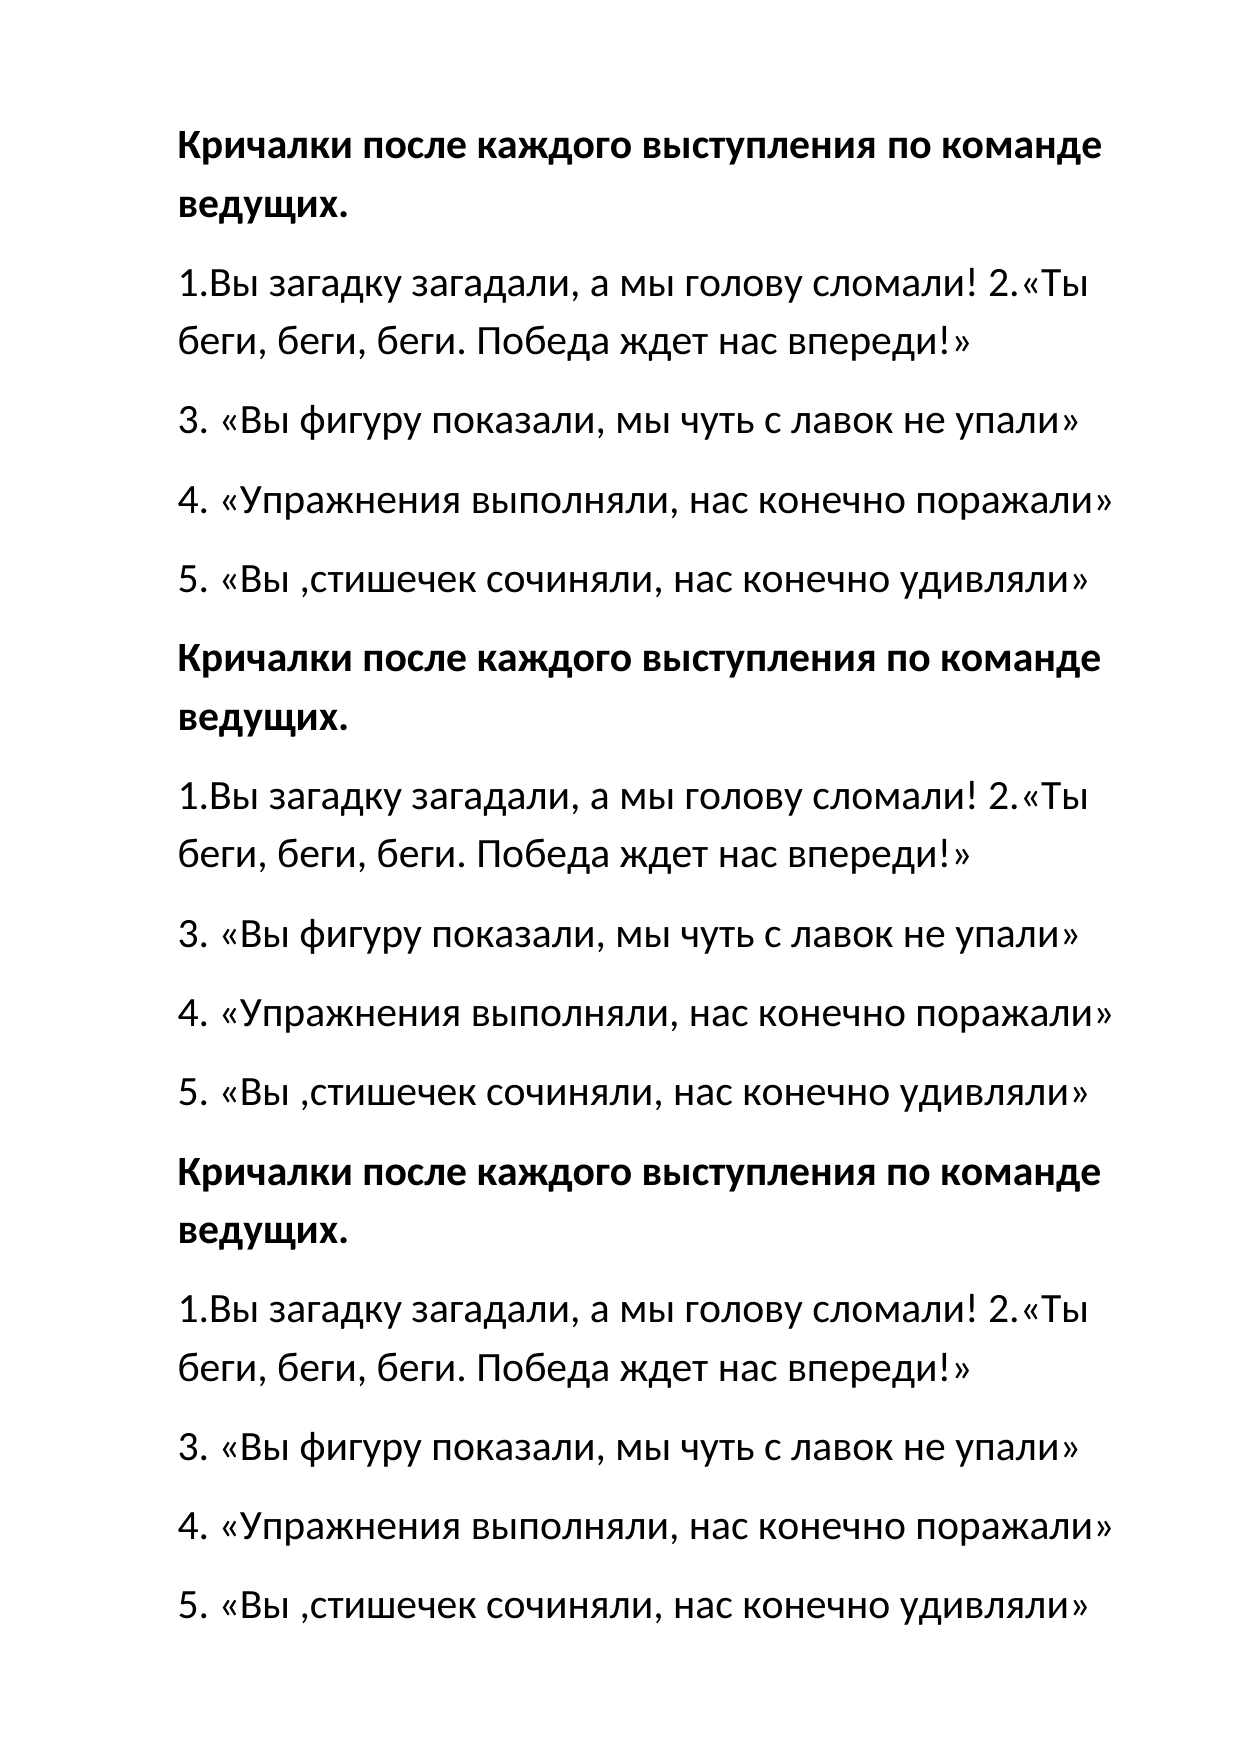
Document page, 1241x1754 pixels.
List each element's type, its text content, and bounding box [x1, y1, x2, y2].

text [177, 1420, 1152, 1471]
text 5. «Вы ,стишечек сочиняли, нас конечно удивляли» [177, 552, 1152, 603]
text 4. «Упражнения выполняли, нас конечно поражали» [177, 1499, 1152, 1550]
text 4. «Упражнения выполняли, нас конечно поражали» [177, 473, 1152, 524]
text 1.Вы загадку загадали, а мы голову сломали! 2.«Ты беги, беги, беги. Победа ждет нас впереди!» [177, 769, 1152, 878]
text 3. «Вы фигуру показали, мы чуть с лавок не упали» [177, 907, 1152, 958]
text 3. «Вы фигуру показали, мы чуть с лавок не упали» [177, 393, 1152, 444]
text Кричалки после каждого выступления по команде ведущих. [177, 1144, 1152, 1254]
text 1.Вы загадку загадали, а мы голову сломали! 2.«Ты беги, беги, беги. Победа ждет нас впереди!» [177, 256, 1152, 365]
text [177, 1282, 1152, 1392]
text Кричалки после каждого выступления по команде ведущих. [177, 118, 1152, 227]
text 4. «Упражнения выполняли, нас конечно поражали» [177, 986, 1152, 1037]
text Кричалки после каждого выступления по команде ведущих. [177, 631, 1152, 741]
text 5. «Вы ,стишечек сочиняли, нас конечно удивляли» [177, 1578, 1152, 1629]
text 5. «Вы ,стишечек сочиняли, нас конечно удивляли» [177, 1065, 1152, 1116]
